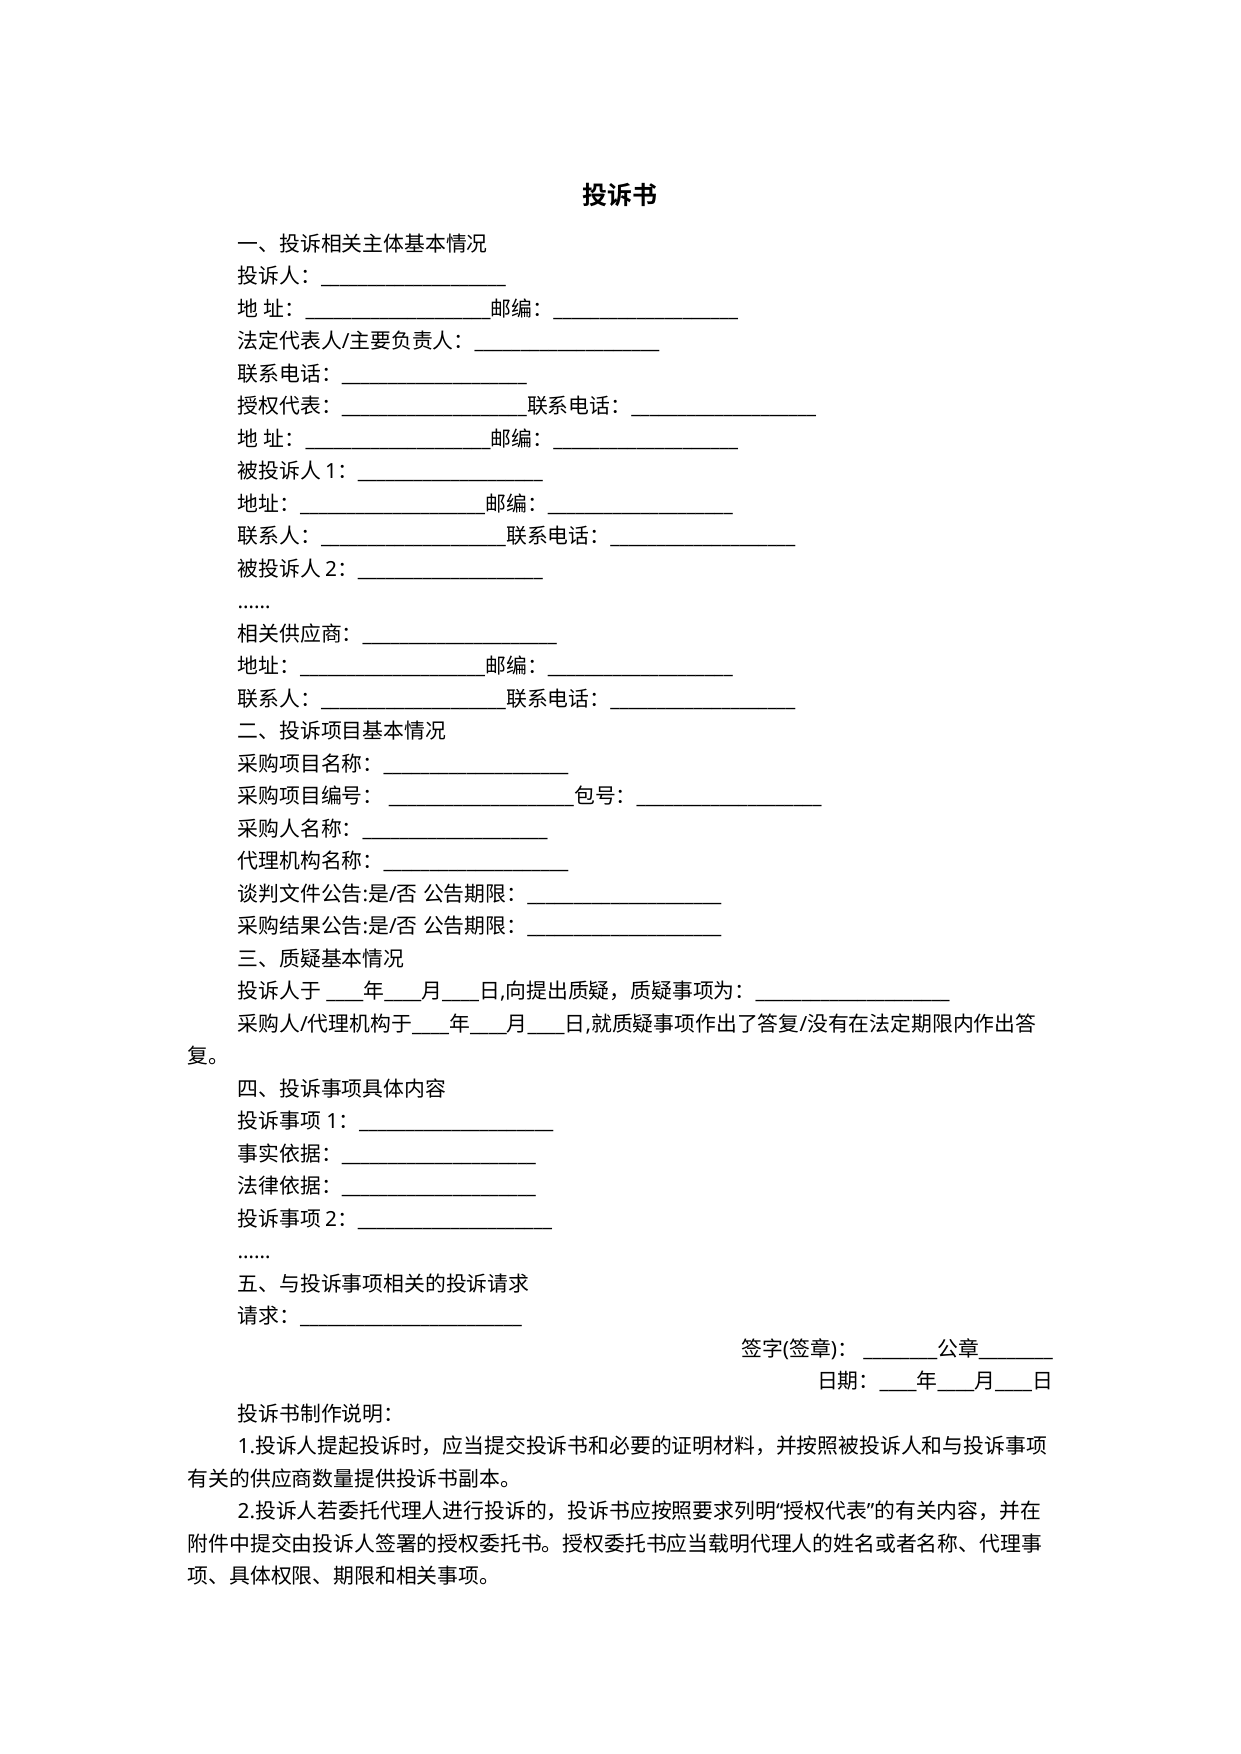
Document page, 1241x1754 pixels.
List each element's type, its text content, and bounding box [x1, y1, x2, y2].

text 投诉人：____________________ [187, 259, 1053, 292]
text 采购项目名称：____________________ [187, 747, 1053, 779]
text 采购人/代理机构于____年____月____日,就质疑事项作出了答复/没有在法定期限内作出答复。 [187, 1007, 1053, 1072]
text 签字(签章)： ________公章________ [187, 1332, 1053, 1364]
text 投诉书 [187, 162, 1053, 227]
text 采购项目编号： ____________________包号：____________________ [187, 779, 1053, 812]
text 授权代表：____________________联系电话：____________________ [187, 389, 1053, 422]
text 请求：________________________ [187, 1299, 1053, 1332]
text 地址：____________________邮编：____________________ [187, 649, 1053, 682]
text 地 址：____________________邮编：____________________ [187, 422, 1053, 454]
text 联系电话：____________________ [187, 357, 1053, 389]
text 采购人名称：____________________ [187, 812, 1053, 844]
text 被投诉人2：____________________ [187, 552, 1053, 584]
text 投诉书制作说明： [187, 1397, 1053, 1429]
text 1.投诉人提起投诉时，应当提交投诉书和必要的证明材料，并按照被投诉人和与投诉事项有关的供应商数量提供投诉书副本。 [187, 1429, 1053, 1494]
text 五、与投诉事项相关的投诉请求 [187, 1267, 1053, 1299]
text 日期：____年____月____日 [187, 1364, 1053, 1397]
text 法律依据：_____________________ [187, 1169, 1053, 1202]
text 地址：____________________邮编：____________________ [187, 487, 1053, 519]
text 联系人：____________________联系电话：____________________ [187, 682, 1053, 714]
text 地 址：____________________邮编：____________________ [187, 292, 1053, 324]
text 代理机构名称：____________________ [187, 844, 1053, 877]
text 被投诉人1：____________________ [187, 454, 1053, 487]
text 三、质疑基本情况 [187, 942, 1053, 974]
text 一、投诉相关主体基本情况 [187, 227, 1053, 259]
text 法定代表人/主要负责人：____________________ [187, 324, 1053, 357]
text 四、投诉事项具体内容 [187, 1072, 1053, 1104]
text 2.投诉人若委托代理人进行投诉的，投诉书应按照要求列明“授权代表”的有关内容，并在附件中提交由投诉人签署的授权委托书。授权委托书应当载明代理人的姓名或者名称、代理事项、具体权限、期限和相关事项。 [187, 1494, 1053, 1592]
text 相关供应商：_____________________ [187, 617, 1053, 649]
text 投诉人于 ____年____月____日,向提出质疑，质疑事项为：_____________________ [187, 974, 1053, 1007]
text 谈判文件公告:是/否 公告期限：_____________________ [187, 877, 1053, 909]
text 联系人：____________________联系电话：____________________ [187, 519, 1053, 552]
text 投诉事项2：_____________________ [187, 1202, 1053, 1234]
text 投诉事项 1：_____________________ [187, 1104, 1053, 1137]
text 二、投诉项目基本情况 [187, 714, 1053, 747]
text 采购结果公告:是/否 公告期限：_____________________ [187, 909, 1053, 942]
text …… [187, 1234, 1053, 1267]
text …… [187, 584, 1053, 617]
text 事实依据：_____________________ [187, 1137, 1053, 1169]
